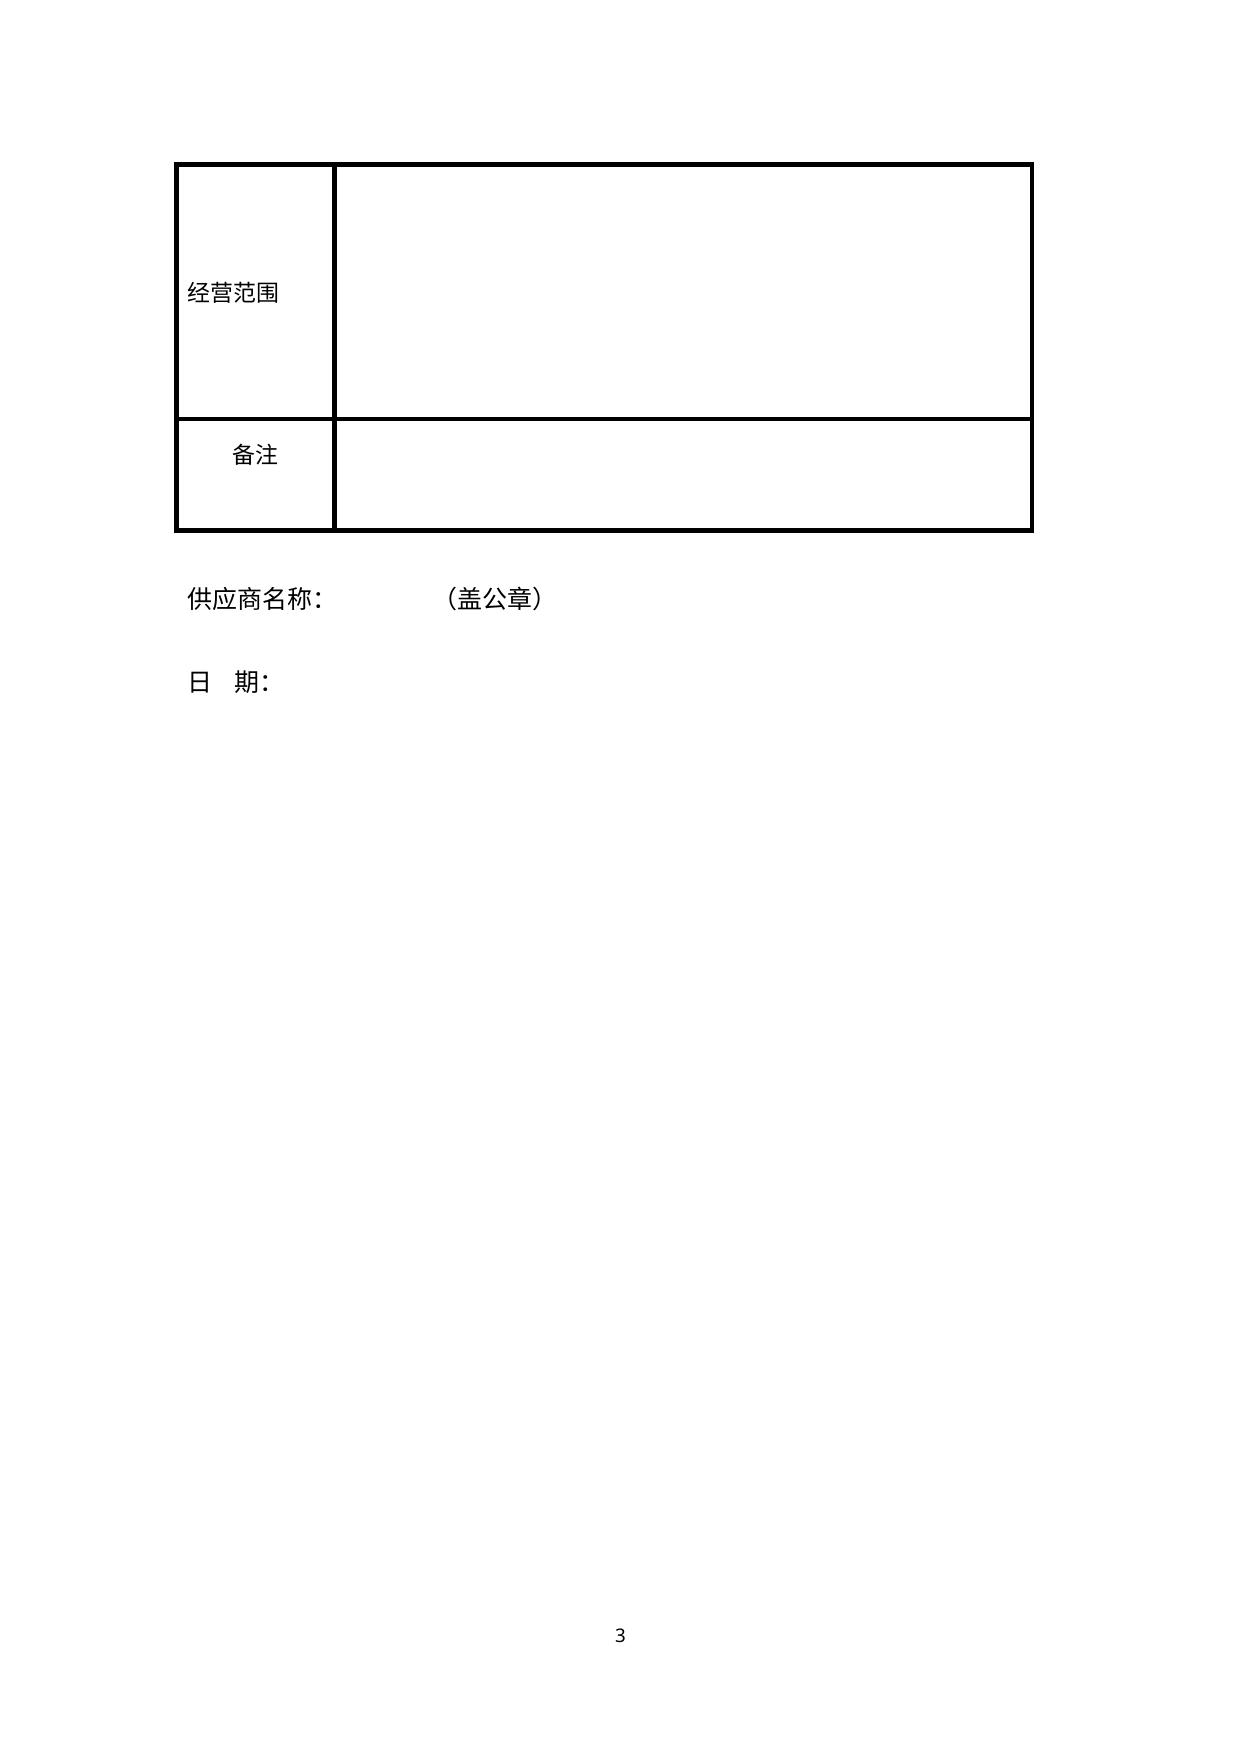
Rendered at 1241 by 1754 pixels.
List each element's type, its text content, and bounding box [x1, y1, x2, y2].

text 供应商名称： （盖公章） [187, 565, 1053, 630]
table_cell [337, 421, 1030, 528]
table_cell 备注 [179, 421, 332, 528]
table_cell [337, 167, 1030, 416]
table_cell 经营范围 [179, 167, 332, 416]
text 日 期： [187, 648, 1053, 713]
